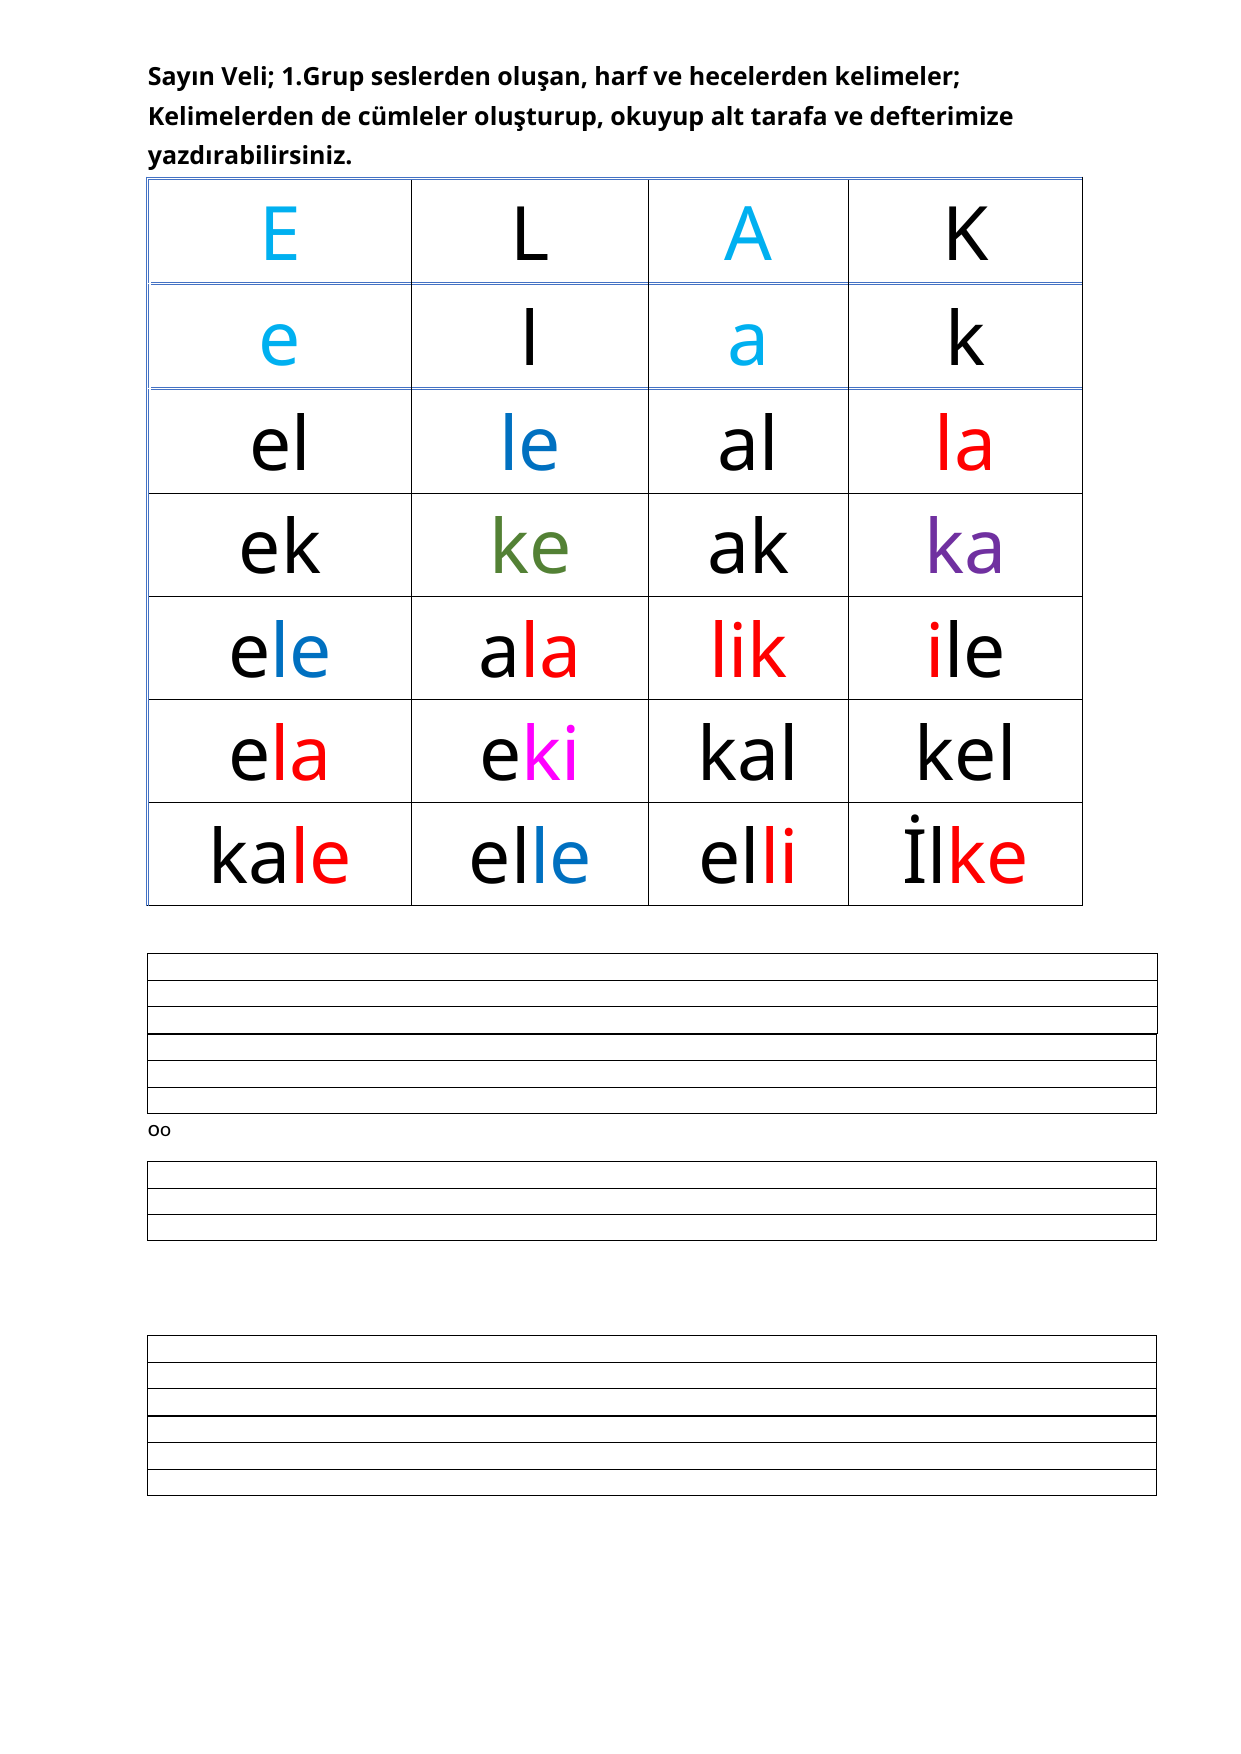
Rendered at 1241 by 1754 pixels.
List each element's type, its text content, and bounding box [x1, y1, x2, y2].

text Kelimelerden de cümleler oluşturup, okuyup alt tarafa ve defterimize yazdırabilirsiniz. [148, 98, 1093, 171]
table_cell [148, 1088, 1156, 1113]
table_cell kel [849, 700, 1082, 802]
table_cell ka [849, 494, 1082, 596]
table_cell l [412, 285, 648, 387]
table_cell al [649, 390, 848, 492]
table_header [148, 954, 1157, 980]
table_header L [412, 180, 648, 282]
table_cell [148, 1215, 1156, 1240]
table_cell [148, 1061, 1156, 1087]
table_cell [148, 1007, 1157, 1033]
text Sayın Veli; 1.Grup seslerden oluşan, harf ve hecelerden kelimeler; [148, 59, 1093, 93]
table_cell kale [149, 803, 411, 905]
table_cell lik [649, 597, 848, 699]
table_cell el [148, 387, 411, 492]
table_cell ke [412, 494, 648, 596]
table_cell [148, 1189, 1156, 1214]
table_cell [148, 1389, 1156, 1414]
text oo [148, 1114, 1093, 1142]
table_cell e [149, 282, 411, 387]
table_header E [149, 180, 411, 282]
table_cell a [649, 285, 848, 387]
table_cell [148, 1443, 1156, 1468]
table_header [148, 1162, 1156, 1187]
table_cell k [849, 285, 1082, 387]
table_cell elli [649, 803, 848, 905]
table_cell ek [149, 494, 411, 596]
table_cell eki [412, 700, 648, 802]
table_cell İlke [849, 803, 1082, 905]
table_cell ak [649, 494, 848, 596]
table_cell ele [149, 597, 411, 699]
table_header [148, 1336, 1156, 1362]
table_header [148, 1417, 1156, 1442]
table_cell kal [649, 700, 848, 802]
table_cell [148, 1470, 1156, 1495]
table_header [148, 1035, 1156, 1060]
table_cell la [849, 390, 1082, 492]
table_header K [849, 180, 1082, 282]
table_header A [649, 180, 848, 282]
table_cell [148, 981, 1157, 1006]
table_cell ile [849, 597, 1082, 699]
table_cell [148, 1363, 1156, 1388]
table_cell ela [149, 700, 411, 802]
table_cell elle [412, 803, 648, 905]
table_cell ala [412, 597, 648, 699]
table_cell le [412, 390, 648, 492]
